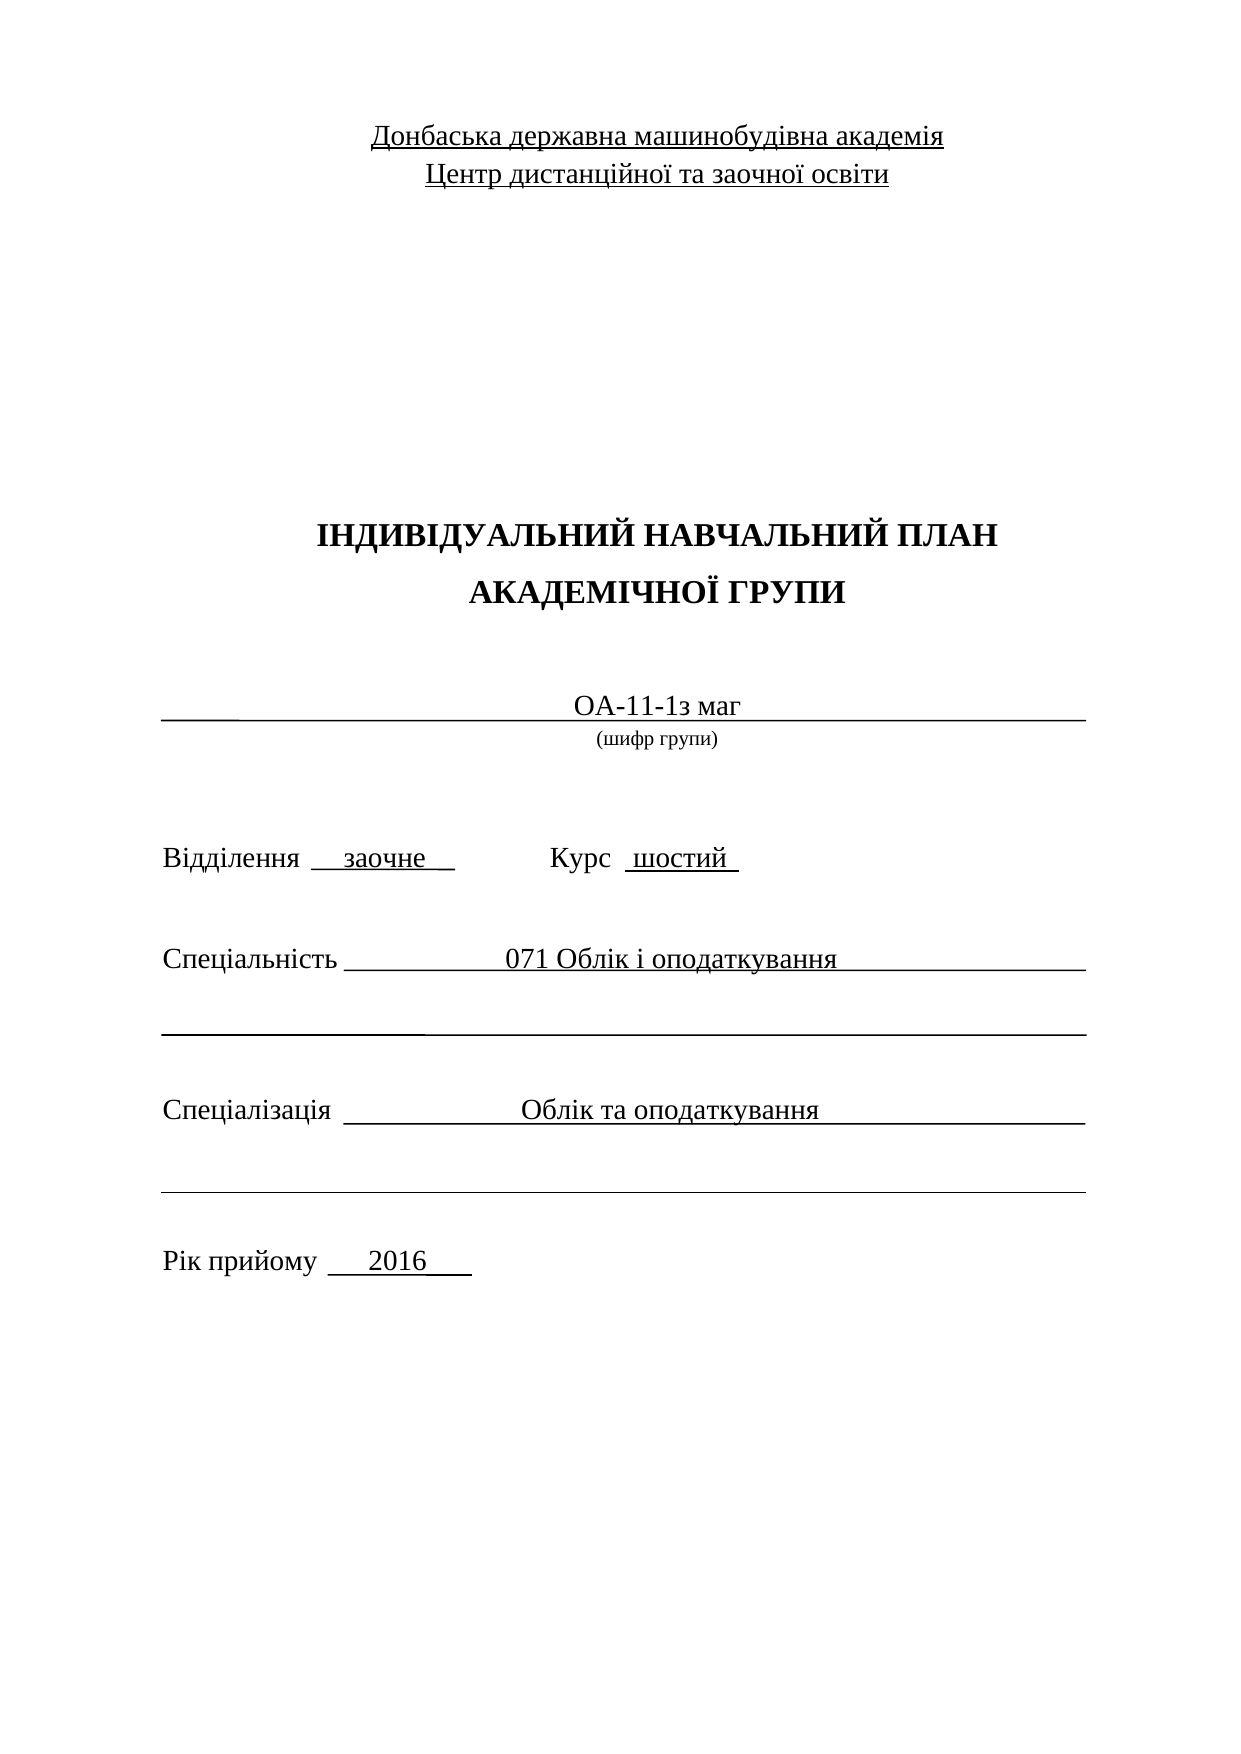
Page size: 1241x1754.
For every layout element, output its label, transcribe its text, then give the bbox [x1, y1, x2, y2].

text ОА-11-1з маг [162, 688, 1152, 721]
text Спеціалізація Облік та оподаткування [162, 1092, 1152, 1125]
text Центр дистанційної та заочної освіти [162, 157, 1152, 190]
text Відділення заочне Курс шостий [162, 840, 1152, 874]
text ІНДИВІДУАЛЬНИЙ НАВЧАЛЬНИЙ ПЛАН [162, 515, 1152, 554]
text Рік прийому 2016 [162, 1243, 1152, 1276]
text Донбаська державна машинобудівна академія [162, 118, 1152, 152]
text (шифр групи) [162, 726, 1152, 750]
text АКАДЕМІЧНОЇ ГРУПИ [162, 573, 1152, 611]
text Спеціальність 071 Облік і оподаткування [162, 941, 1152, 974]
